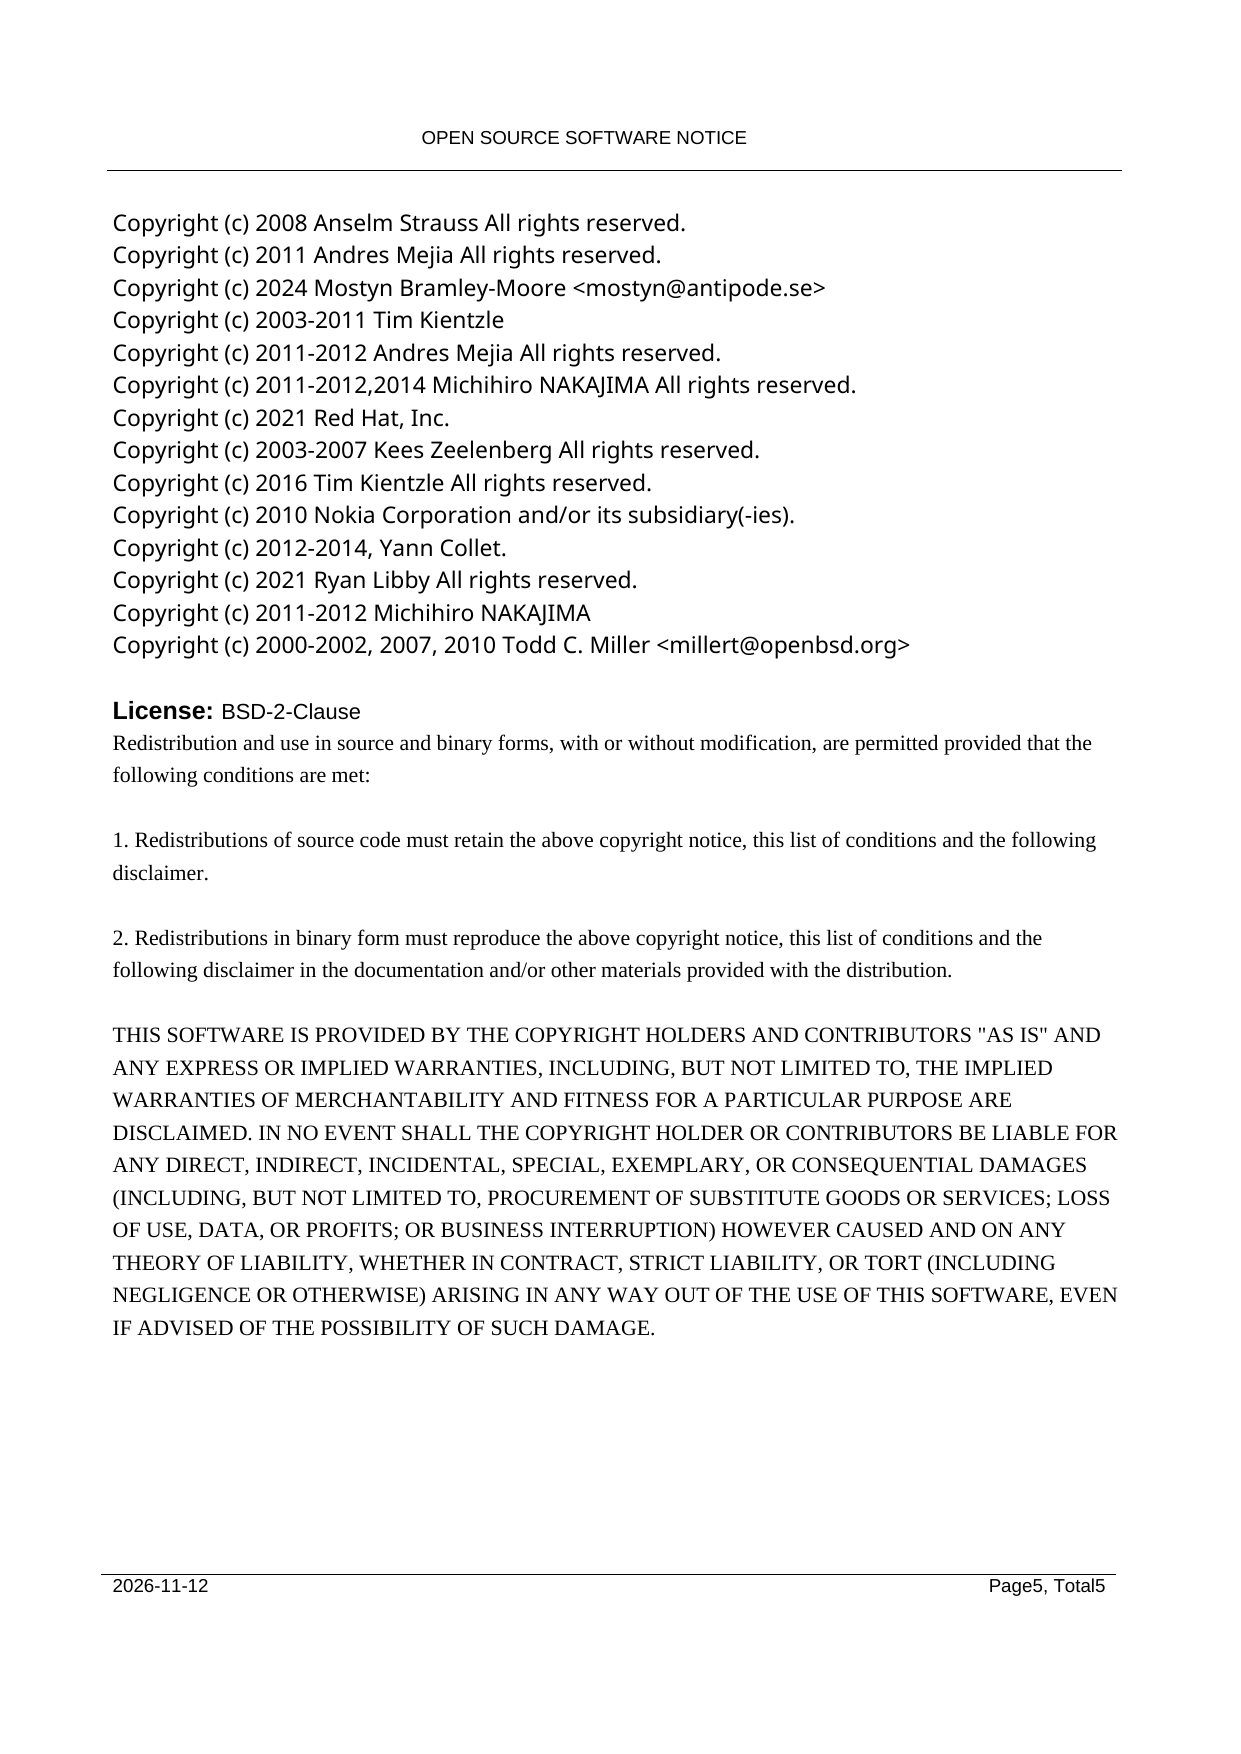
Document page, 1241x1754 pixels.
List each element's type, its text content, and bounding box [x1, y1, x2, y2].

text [112, 206, 1128, 694]
text Redistribution and use in source and binary forms, with or without modification, are permitted provided that the following conditions are met: 1. Redistributions of source code must retain the above copyright notice, this list of conditions and the following disclaimer. 2. Redistributions in binary form must reproduce the above copyright notice, this list of conditions and the following disclaimer in the documentation and/or other materials provided with the distribution. THIS SOFTWARE IS PROVIDED BY THE COPYRIGHT HOLDERS AND CONTRIBUTORS "AS IS" AND ANY EXPRESS OR IMPLIED WARRANTIES, INCLUDING, BUT NOT LIMITED TO, THE IMPLIED WARRANTIES OF MERCHANTABILITY AND FITNESS FOR A PARTICULAR PURPOSE ARE DISCLAIMED. IN NO EVENT SHALL THE COPYRIGHT HOLDER OR CONTRIBUTORS BE LIABLE FOR ANY DIRECT, INDIRECT, INCIDENTAL, SPECIAL, EXEMPLARY, OR CONSEQUENTIAL DAMAGES (INCLUDING, BUT NOT LIMITED TO, PROCUREMENT OF SUBSTITUTE GOODS OR SERVICES; LOSS OF USE, DATA, OR PROFITS; OR BUSINESS INTERRUPTION) HOWEVER CAUSED AND ON ANY THEORY OF LIABILITY, WHETHER IN CONTRACT, STRICT LIABILITY, OR TORT (INCLUDING NEGLIGENCE OR OTHERWISE) ARISING IN ANY WAY OUT OF THE USE OF THIS SOFTWARE, EVEN IF ADVISED OF THE POSSIBILITY OF SUCH DAMAGE. [112, 726, 1128, 1376]
text License: BSD-2-Clause [112, 694, 1128, 726]
